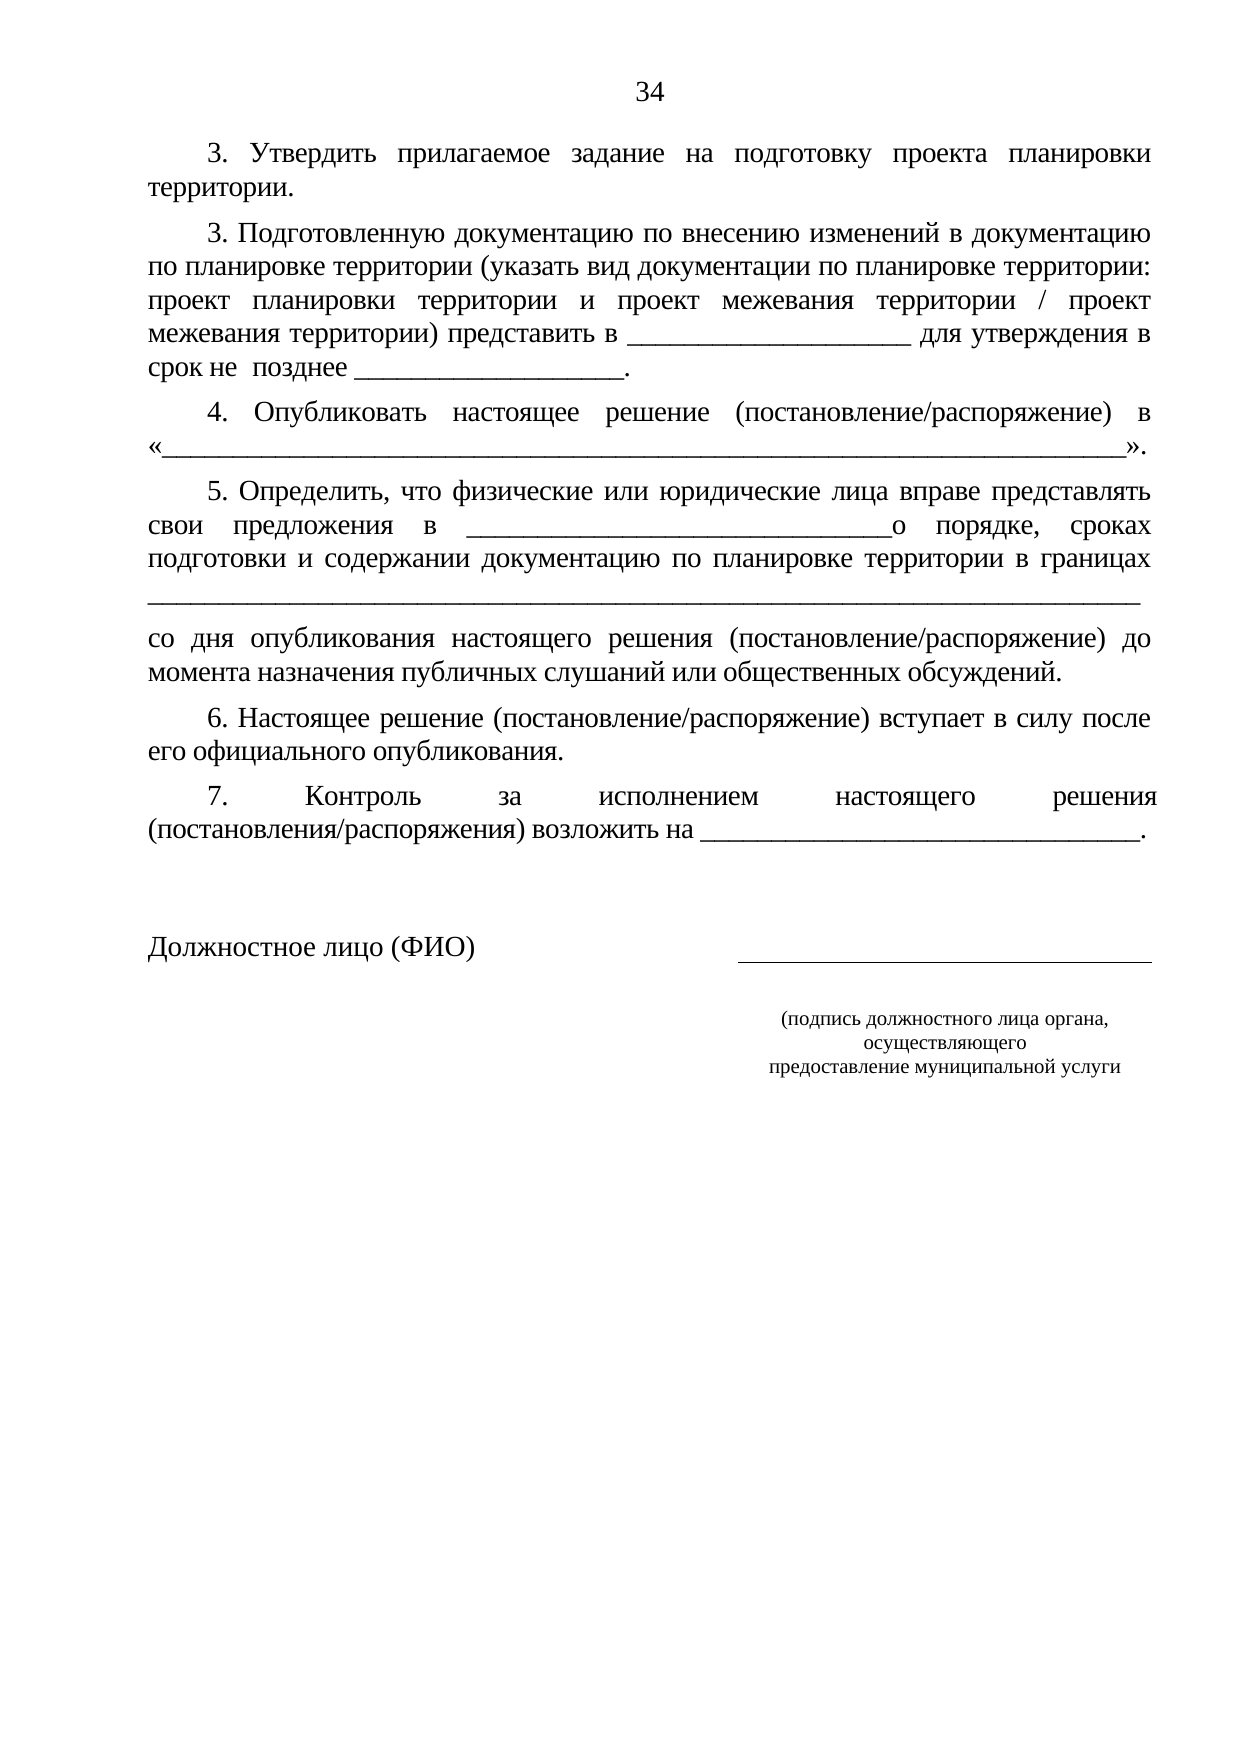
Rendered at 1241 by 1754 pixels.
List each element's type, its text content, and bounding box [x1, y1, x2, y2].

text 5. Определить, что физические или юридические лица вправе представлять свои предложения в ______________________________о порядке, сроках подготовки и содержании документацию по планировке территории в границах ______________________________________________________________________ [148, 473, 1152, 608]
text предоставление муниципальной услуги [738, 1034, 1152, 1078]
text Должностное лицо (ФИО) [148, 929, 1152, 962]
text 3. Подготовленную документацию по внесению изменений в документацию по планировке территории (указать вид документации по планировке территории: проект планировки территории и проект межевания территории / проект межевания территории) представить в ____________________ для утверждения в срок не позднее ___________________. [148, 215, 1152, 383]
text со дня опубликования настоящего решения (постановление/распоряжение) до момента назначения публичных слушаний или общественных обсуждений. [148, 620, 1152, 687]
text 6. Настоящее решение (постановление/распоряжение) вступает в силу после его официального опубликования. [148, 700, 1152, 767]
text 7. Контроль за исполнением настоящего решения (постановления/распоряжения) возложить на _______________________________. [148, 779, 1157, 845]
text 4. Опубликовать настоящее решение (постановление/распоряжение) в «____________________________________________________________________». [148, 395, 1152, 461]
text 3. Утвердить прилагаемое задание на подготовку проекта планировки территории. [148, 135, 1152, 202]
text (подпись должностного лица органа, осуществляющего [738, 986, 1152, 1034]
